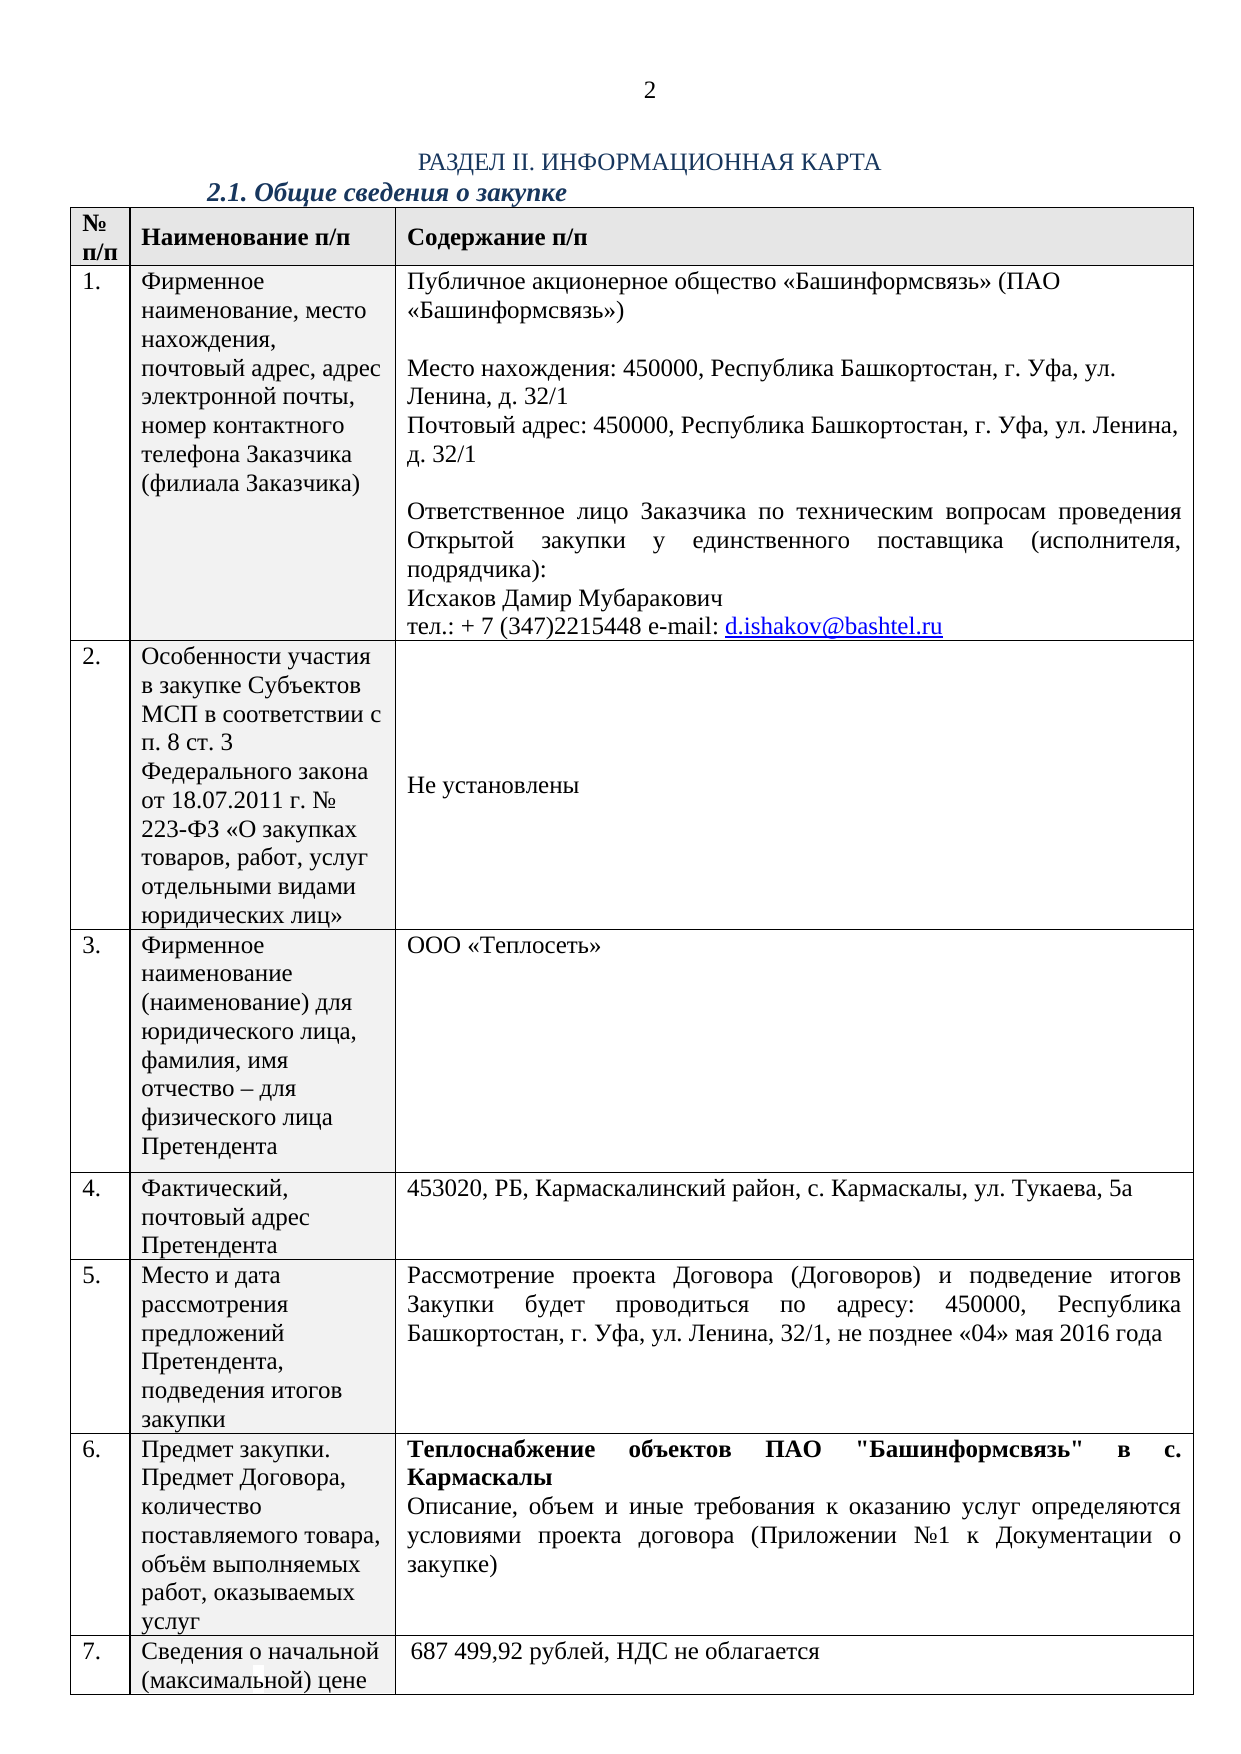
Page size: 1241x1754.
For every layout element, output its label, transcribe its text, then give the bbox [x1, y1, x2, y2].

table_cell [71, 1636, 129, 1693]
table_cell Предмет закупки. Предмет Договора, количество поставляемого товара, объём выполняемых работ, оказываемых услуг [131, 1434, 395, 1635]
table_cell Теплоснабжение объектов ПАО "Башинформсвязь" в с. Кармаскалы Описание, объем и иные требования к оказанию услуг определяются условиями проекта договора (Приложении №1 к Документации о закупке) [396, 1434, 1193, 1635]
table_cell Фирменное наименование (наименование) для юридического лица, фамилия, имя отчество – для физического лица Претендента [131, 930, 395, 1172]
table_cell [71, 1260, 129, 1433]
table_cell Фактический, почтовый адрес Претендента [131, 1173, 395, 1259]
table_header Наименование п/п [131, 208, 395, 265]
table_cell [71, 266, 129, 640]
table_cell [71, 930, 129, 1172]
table_cell ООО «Теплосеть» [396, 930, 1193, 1172]
table_cell [71, 1434, 129, 1635]
table_cell Рассмотрение проекта Договора (Договоров) и подведение итогов Закупки будет проводиться по адресу: 450000, Республика Башкортостан, г. Уфа, ул. Ленина, 32/1, не позднее «04» мая 2016 года [396, 1260, 1193, 1433]
table_header № п/п [71, 208, 129, 265]
table_cell Место и дата рассмотрения предложений Претендента, подведения итогов закупки [131, 1260, 395, 1433]
table_cell 687 499,92 рублей, НДС не облагается [396, 1636, 1193, 1693]
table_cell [131, 1636, 395, 1693]
table_cell Особенности участия в закупке Субъектов МСП в соответствии с п. 8 ст. 3 Федерального закона от 18.07.2011 г. № 223-ФЗ «О закупках товаров, работ, услуг отдельными видами юридических лиц» [131, 641, 395, 929]
text РАЗДЕЛ II. ИНФОРМАЦИОННАЯ КАРТА [118, 147, 1181, 176]
table_cell Не установлены [396, 641, 1193, 929]
subtitle 2.1. Общие сведения о закупке [207, 176, 1181, 207]
table_cell [71, 1173, 129, 1259]
table_cell Фирменное наименование, место нахождения, почтовый адрес, адрес электронной почты, номер контактного телефона Заказчика (филиала Заказчика) [131, 266, 395, 640]
table_cell [71, 641, 129, 929]
table_cell 453020, РБ, Кармаскалинский район, с. Кармаскалы, ул. Тукаева, 5а [396, 1173, 1193, 1259]
table_header Содержание п/п [396, 208, 1193, 265]
table_cell Публичное акционерное общество «Башинформсвязь» (ПАО «Башинформсвязь») Место нахождения: 450000, Республика Башкортостан, г. Уфа, ул. Ленина, д. 32/1 Почтовый адрес: 450000, Республика Башкортостан, г. Уфа, ул. Ленина, д. 32/1 Ответственное лицо Заказчика по техническим вопросам проведения Открытой закупки у единственного поставщика (исполнителя, подрядчика): Исхаков Дамир Мубаракович тел.: + 7 (347)2215448 e-mail: d.ishakov@bashtel.ru [396, 266, 1193, 640]
